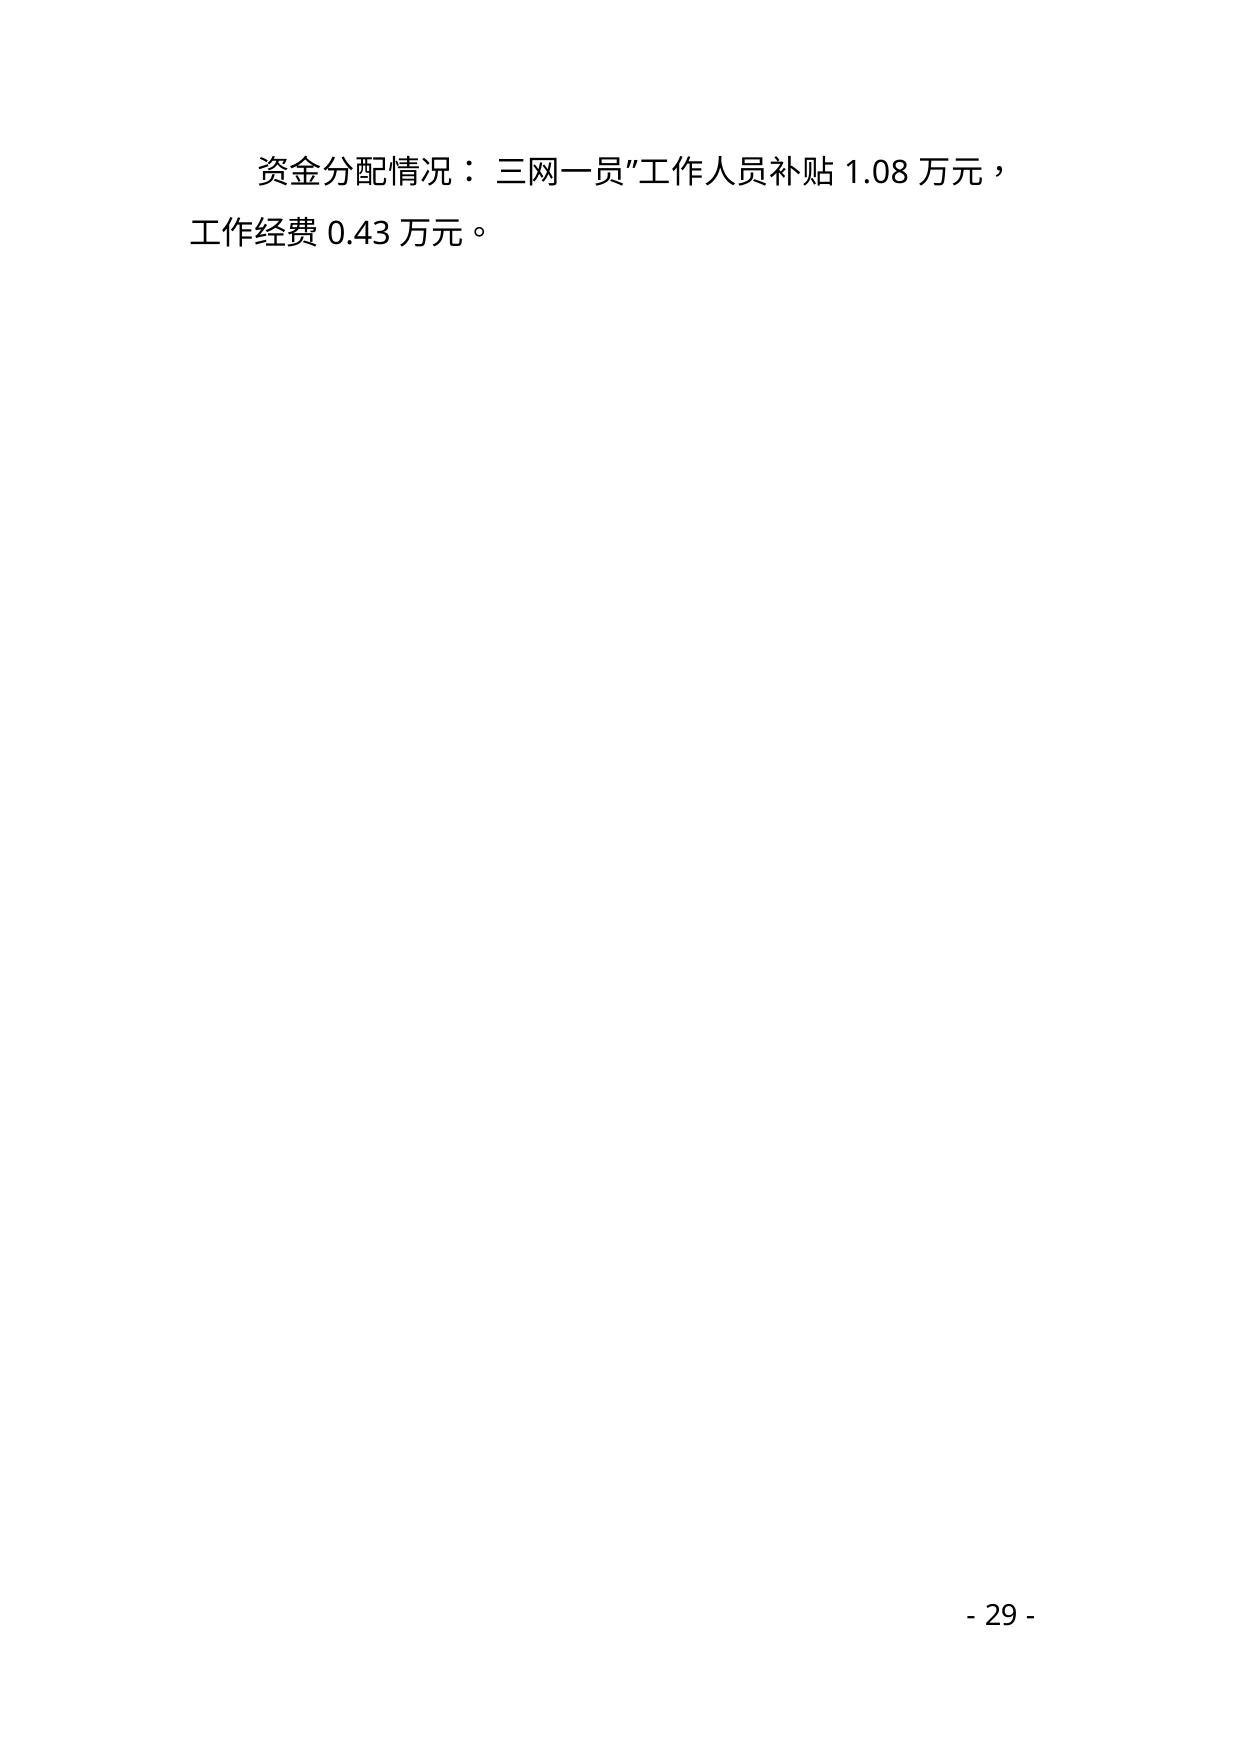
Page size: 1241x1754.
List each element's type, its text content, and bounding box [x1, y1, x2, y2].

text 资金分配情况： 三网一员”工作人员补贴 1.08 万元， 工作经费 0.43 万元。 [189, 149, 1044, 254]
